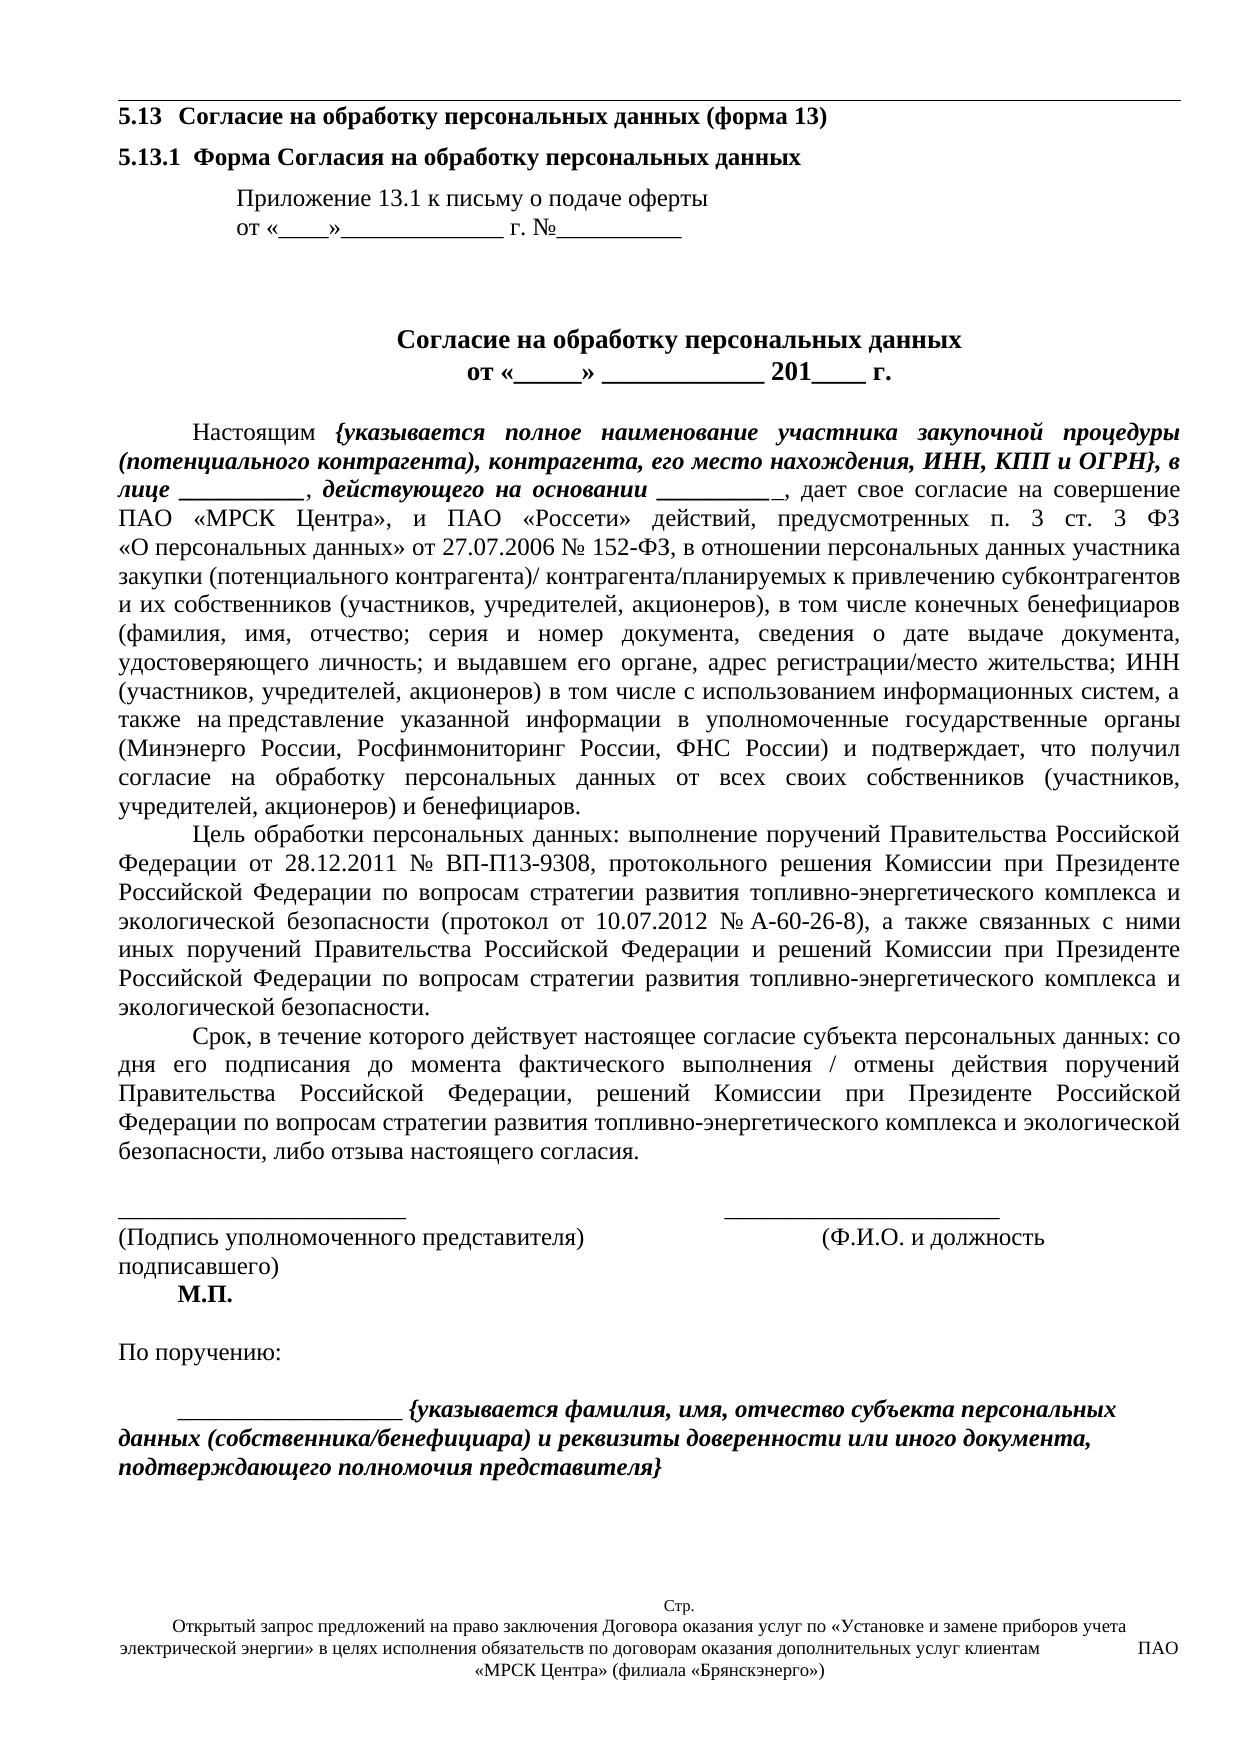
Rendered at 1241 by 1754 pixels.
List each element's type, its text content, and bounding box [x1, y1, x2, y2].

text Согласие на обработку персональных данных [118, 324, 1181, 355]
subtitle Согласие на обработку персональных данных (форма 13) [118, 101, 1181, 130]
text М.П. [118, 1279, 1181, 1308]
subtitle Форма Согласия на обработку персональных данных [118, 142, 1181, 171]
text Настоящим {указывается полное наименование участника закупочной процедуры (потенциального контрагента), контрагента, его место нахождения, ИНН, КПП и ОГРН}, в лице __________, действующего на основании __________, дает свое согласие на совершение ПАО «МРСК Центра», и ПАО «Россети» действий, предусмотренных п. 3 ст. 3 ФЗ «О персональных данных» от 27.07.2006 № 152-ФЗ, в отношении персональных данных участника закупки (потенциального контрагента)/ контрагента/планируемых к привлечению субконтрагентов и их собственников (участников, учредителей, акционеров), в том числе конечных бенефициаров (фамилия, имя, отчество; серия и номер документа, сведения о дате выдаче документа, удостоверяющего личность; и выдавшем его органе, адрес регистрации/место жительства; ИНН (участников, учредителей, акционеров) в том числе с использованием информационных систем, а также на представление указанной информации в уполномоченные государственные органы (Минэнерго России, Росфинмониторинг России, ФНС России) и подтверждает, что получил согласие на обработку персональных данных от всех своих собственников (участников, учредителей, акционеров) и бенефициаров. [118, 417, 1181, 819]
text По поручению: [118, 1337, 1181, 1366]
text __________________ {указывается фамилия, имя, отчество субъекта персональных данных (собственника/бенефициара) и реквизиты доверенности или иного документа, подтверждающего полномочия представителя} [118, 1394, 1181, 1481]
text Приложение 13.1 к письму о подаче оферты от «____»_____________ г. №__________ [236, 183, 1181, 241]
text Срок, в течение которого действует настоящее согласие субъекта персональных данных: со дня его подписания до момента фактического выполнения / отмены действия поручений Правительства Российской Федерации, решений Комиссии при Президенте Российской Федерации по вопросам стратегии развития топливно-энергетического комплекса и экологической безопасности, либо отзыва настоящего согласия. [118, 1021, 1181, 1164]
text Цель обработки персональных данных: выполнение поручений Правительства Российской Федерации от 28.12.2011 № ВП-П13-9308, протокольного решения Комиссии при Президенте Российской Федерации по вопросам стратегии развития топливно-энергетического комплекса и экологической безопасности (протокол от 10.07.2012 № А-60-26-8), а также связанных с ними иных поручений Правительства Российской Федерации и решений Комиссии при Президенте Российской Федерации по вопросам стратегии развития топливно-энергетического комплекса и экологической безопасности. [118, 819, 1181, 1021]
text от «_____» ____________ 201____ г. [118, 355, 1181, 386]
text _______________________ ______________________ [118, 1193, 1181, 1222]
text (Подпись уполномоченного представителя) (Ф.И.О. и должность подписавшего) [118, 1222, 1181, 1279]
